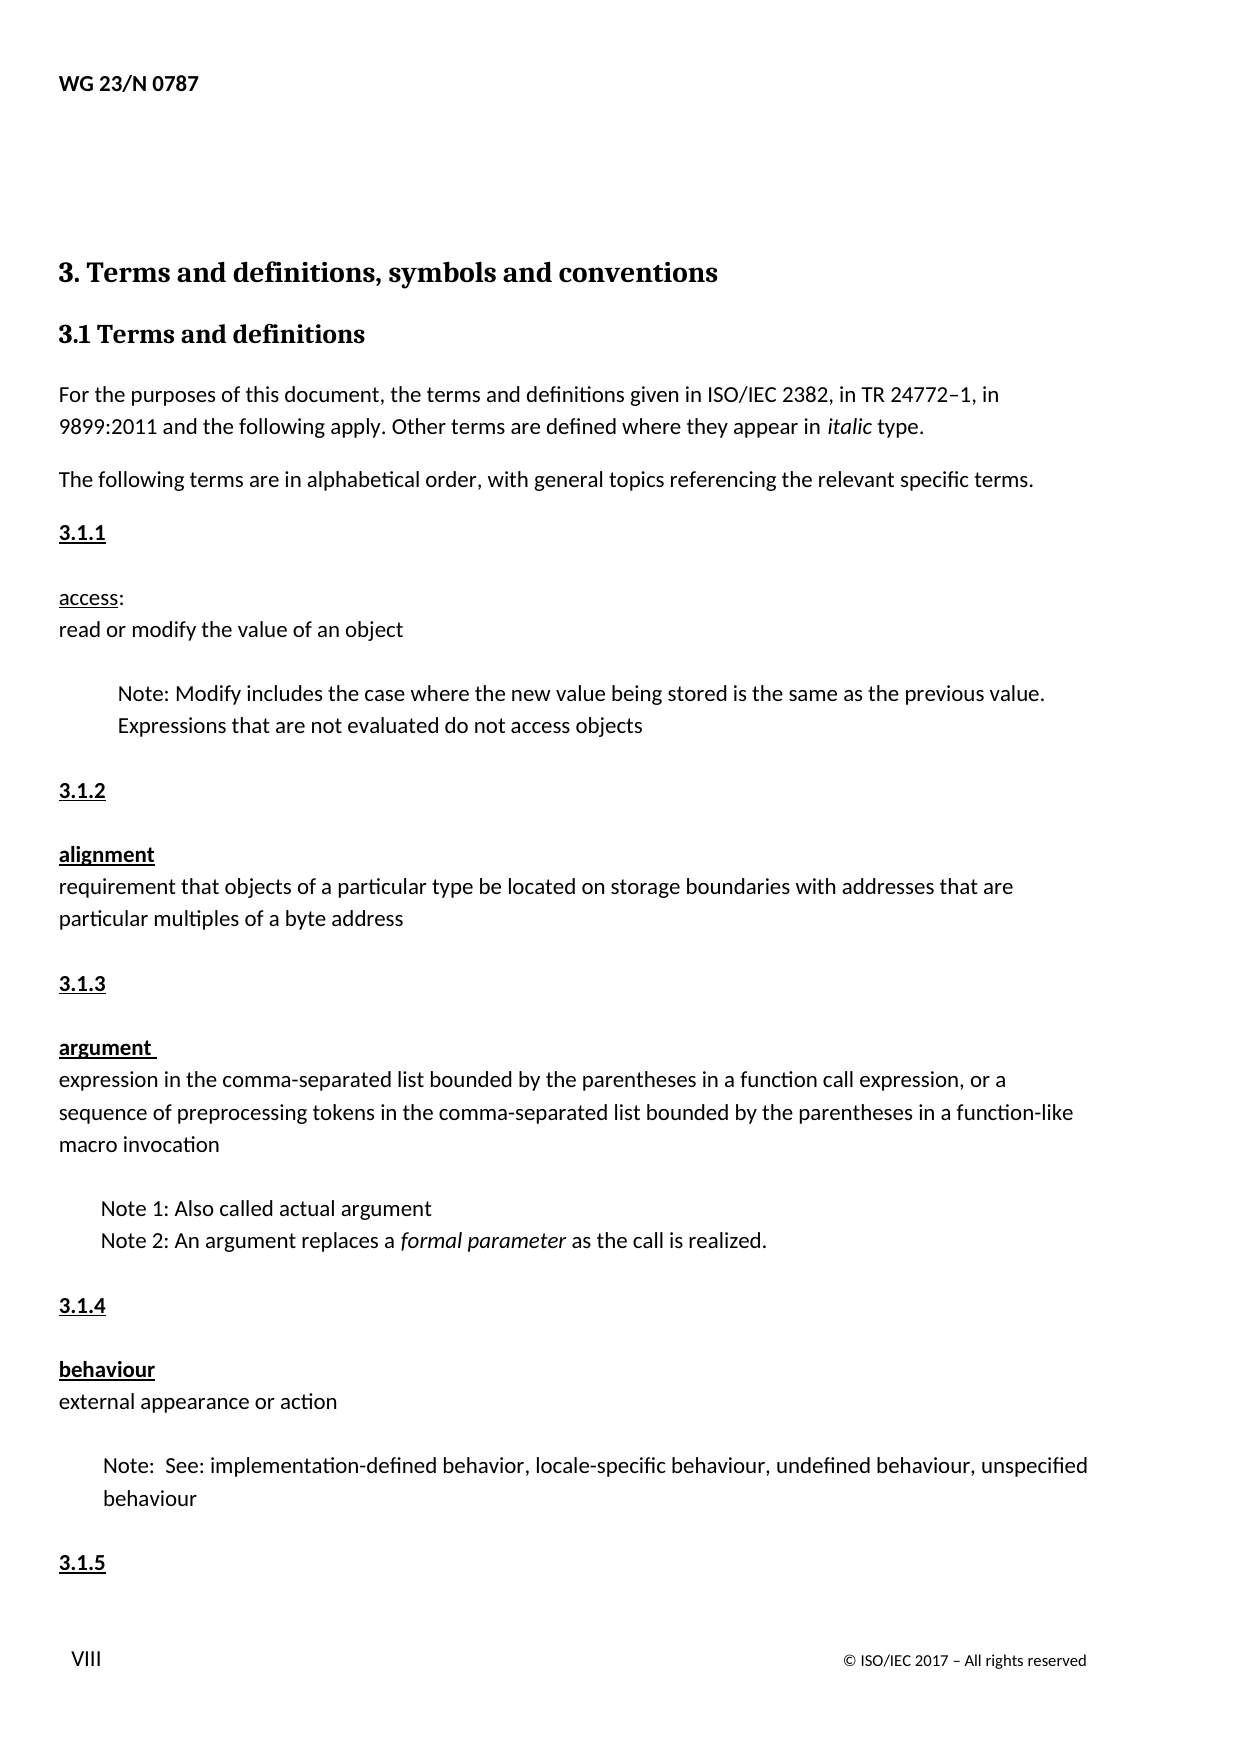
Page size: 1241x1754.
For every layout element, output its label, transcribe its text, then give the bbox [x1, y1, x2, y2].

text Note: See: implementation-defined behavior, locale-specific behaviour, undefined behaviour, unspecified behaviour [103, 1452, 1099, 1512]
text 3.1.2 [58, 776, 1099, 804]
subtitle 3. Terms and definitions, symbols and conventions [58, 256, 1099, 289]
text 3.1.3 [58, 969, 1099, 997]
text argument expression in the comma-separated list bounded by the parentheses in a function call expression, or a sequence of preprocessing tokens in the comma-separated list bounded by the parentheses in a function-like macro invocation [58, 1033, 1099, 1158]
text read or modify the value of an object [58, 615, 1099, 643]
text alignment requirement that objects of a particular type be located on storage boundaries with addresses that are particular multiples of a byte address [58, 840, 1099, 932]
text 3.1.5 [58, 1548, 1099, 1576]
text For the purposes of this document, the terms and definitions given in ISO/IEC 2382, in TR 24772–1, in 9899:2011 and the following apply. Other terms are defined where they appear in italic type. [58, 380, 1099, 440]
text behaviour external appearance or action [58, 1355, 1099, 1415]
text 3.1.4 [58, 1291, 1099, 1319]
text Note: Modify includes the case where the new value being stored is the same as the previous value. Expressions that are not evaluated do not access objects [118, 679, 1099, 772]
text Note 1: Also called actual argument [101, 1194, 1099, 1222]
text Note 2: An argument replaces a formal parameter as the call is realized. [58, 1226, 1099, 1287]
text 3.1.1 [58, 518, 1099, 546]
text The following terms are in alphabetical order, with general topics referencing the relevant specific terms. [58, 465, 1099, 493]
text access: [58, 583, 1099, 611]
subtitle 3.1 Terms and definitions [58, 319, 1099, 350]
